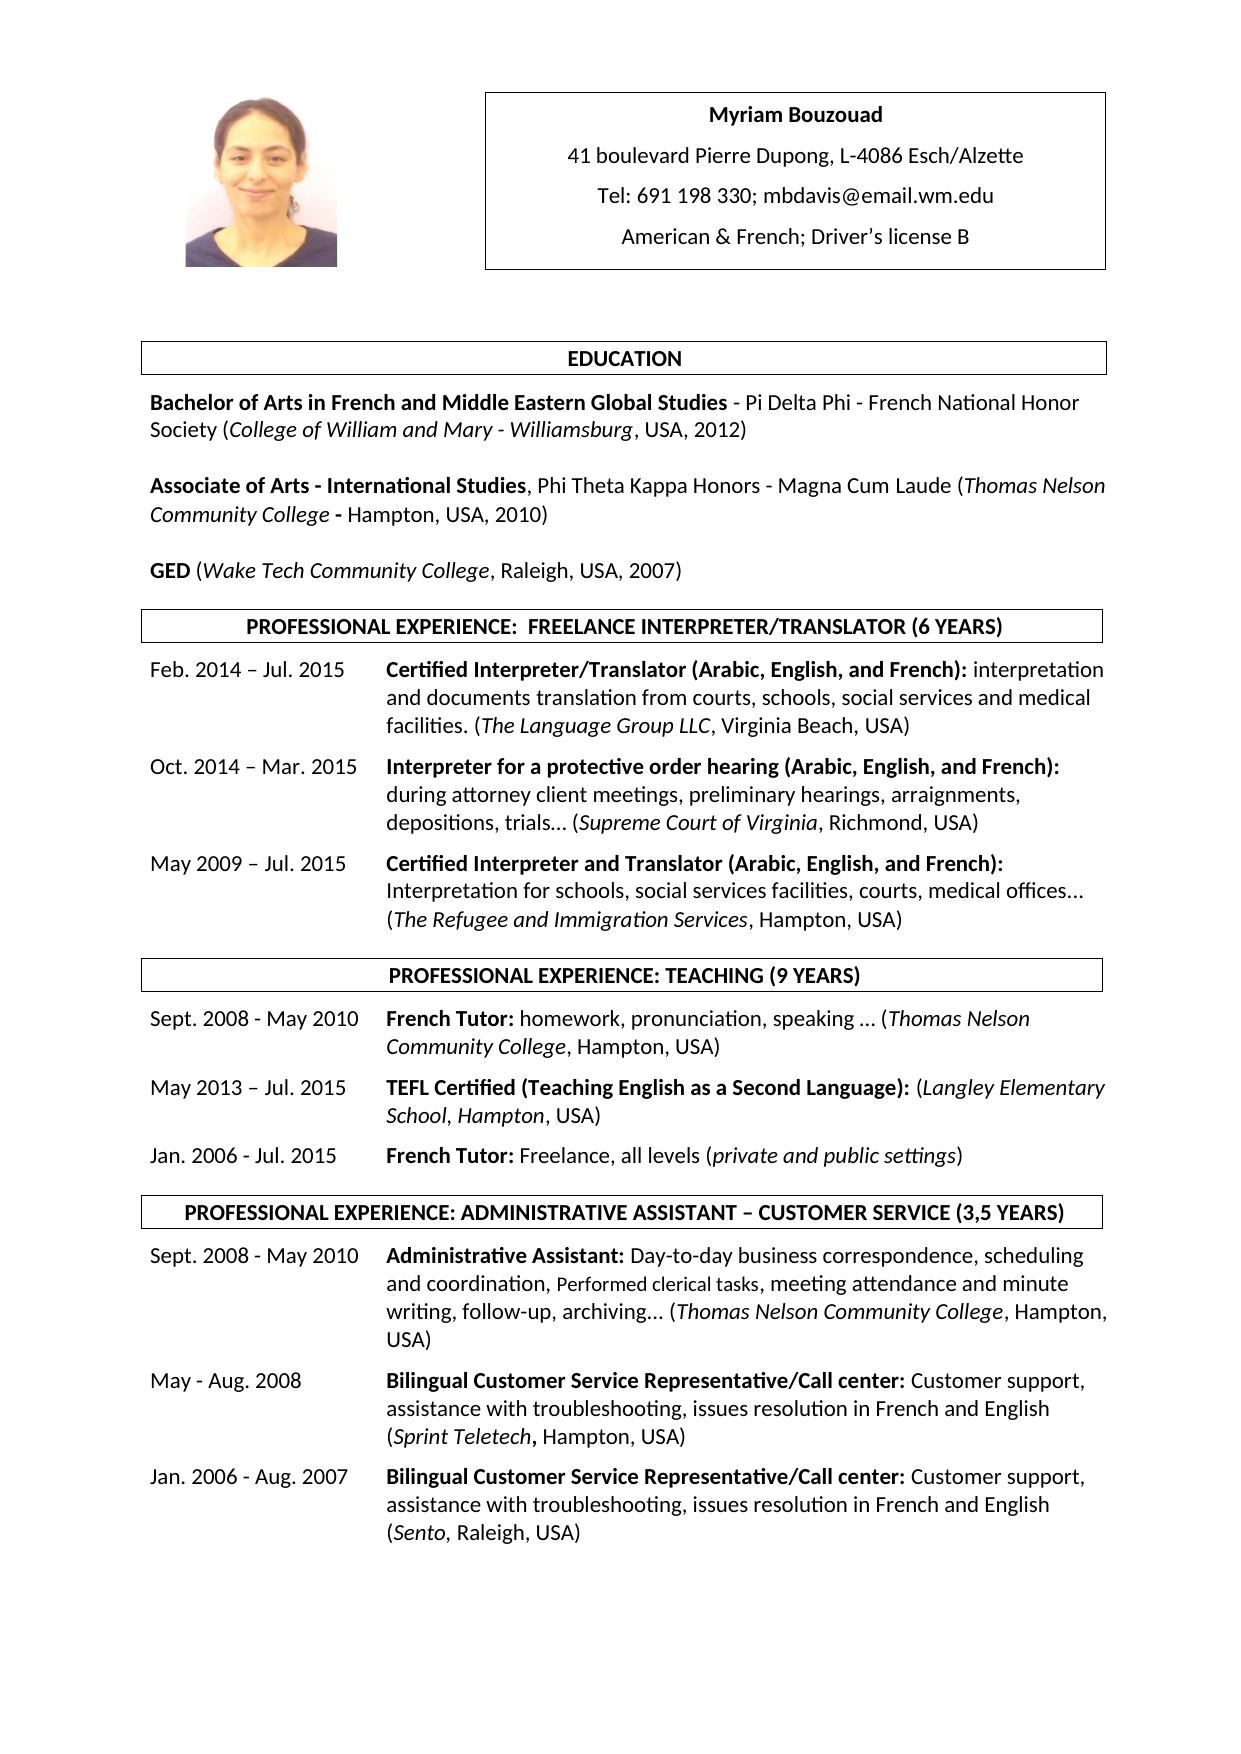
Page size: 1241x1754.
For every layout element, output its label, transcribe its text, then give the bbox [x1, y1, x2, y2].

text PROFESSIONAL EXPERIENCE: FREELANCE INTERPRETER/TRANSLATOR (6 YEARS) [142, 610, 1102, 642]
text GED (Wake Tech Community College, Raleigh, USA, 2007) [150, 556, 1130, 584]
text Feb. 2014 – Jul. 2015 Certified Interpreter/Translator (Arabic, English, and French): interpretation and documents translation from courts, schools, social services and medical facilities. (The Language Group LLC, Virginia Beach, USA) [150, 656, 1130, 739]
text Associate of Arts - International Studies, Phi Theta Kappa Honors - Magna Cum Laude (Thomas Nelson Community College - Hampton, USA, 2010) [150, 472, 1130, 528]
text Bachelor of Arts in French and Middle Eastern Global Studies - Pi Delta Phi - French National Honor Society (College of William and Mary - Williamsburg, USA, 2012) [150, 388, 1130, 444]
text Oct. 2014 – Mar. 2015 Interpreter for a protective order hearing (Arabic, English, and French): during attorney client meetings, preliminary hearings, arraignments, depositions, trials… (Supreme Court of Virginia, Richmond, USA) [150, 752, 1104, 836]
text May - Aug. 2008 Bilingual Customer Service Representative/Call center: Customer support, assistance with troubleshooting, issues resolution in French and English (Sprint Teletech, Hampton, USA) [150, 1366, 1110, 1450]
text May 2009 – Jul. 2015 Certified Interpreter and Translator (Arabic, English, and French): Interpretation for schools, social services facilities, courts, medical offices... (The Refugee and Immigration Services, Hampton, USA) [150, 849, 1130, 933]
text PROFESSIONAL EXPERIENCE: ADMINISTRATIVE ASSISTANT – CUSTOMER SERVICE (3,5 YEARS) [142, 1196, 1102, 1228]
text PROFESSIONAL EXPERIENCE: TEACHING (9 YEARS) [142, 959, 1102, 991]
text Jan. 2006 - Jul. 2015 French Tutor: Freelance, all levels (private and public settings) [150, 1142, 1130, 1169]
text EDUCATION [142, 342, 1106, 374]
text Sept. 2008 - May 2010 French Tutor: homework, pronunciation, speaking … (Thomas Nelson Community College, Hampton, USA) [150, 1004, 1110, 1061]
text Sept. 2008 - May 2010 Administrative Assistant: Day-to-day business correspondence, scheduling and coordination, Performed clerical tasks, meeting attendance and minute writing, follow-up, archiving... (Thomas Nelson Community College, Hampton, USA) [150, 1241, 1110, 1353]
text May 2013 – Jul. 2015 TEFL Certified (Teaching English as a Second Language): (Langley Elementary School, Hampton, USA) [150, 1073, 1110, 1129]
text Jan. 2006 - Aug. 2007 Bilingual Customer Service Representative/Call center: Customer support, assistance with troubleshooting, issues resolution in French and English (Sento, Raleigh, USA) [150, 1462, 1110, 1547]
